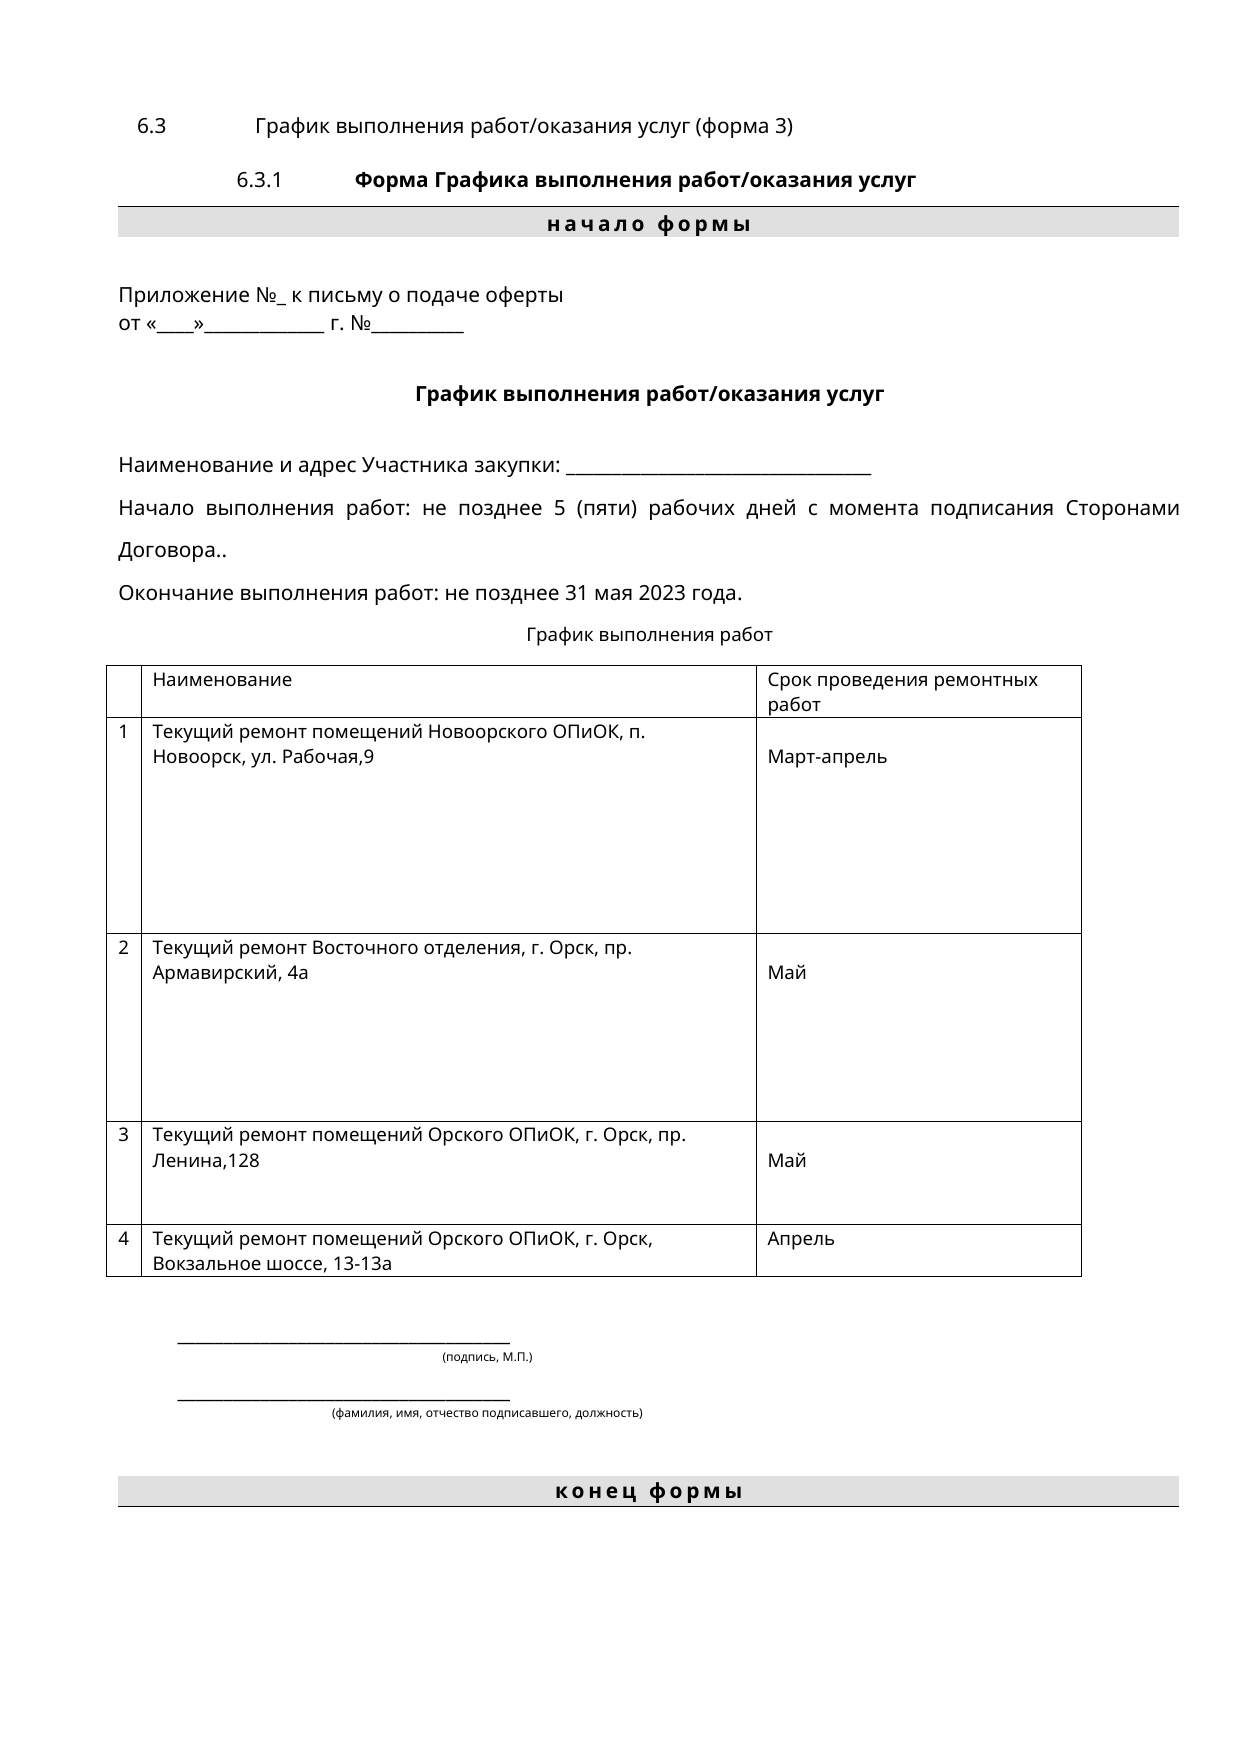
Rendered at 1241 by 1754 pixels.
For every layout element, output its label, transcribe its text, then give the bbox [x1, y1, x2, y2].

text Приложение №_ к письму о подаче оферты от «____»_____________ г. №__________ [118, 280, 1181, 337]
table_cell Текущий ремонт помещений Орского ОПиОК, г. Орск, Вокзальное шоссе, 13-13а [142, 1225, 756, 1276]
text Начало выполнения работ: не позднее 5 (пяти) рабочих дней с момента подписания Сторонами Договора.. [118, 493, 1181, 564]
text ____________________________________ [118, 1376, 1181, 1405]
table_cell Текущий ремонт Восточного отделения, г. Орск, пр. Армавирский, 4а [142, 934, 756, 1121]
table_cell Текущий ремонт помещений Орского ОПиОК, г. Орск, пр. Ленина,128 [142, 1122, 756, 1224]
text (фамилия, имя, отчество подписавшего, должность) [118, 1405, 797, 1433]
table_cell 1 [107, 718, 141, 933]
table_cell Апрель [757, 1225, 1081, 1276]
subtitle График выполнения работ/оказания услуг (форма 3) [137, 111, 1181, 140]
table_cell 4 [107, 1225, 141, 1276]
table_cell Май [757, 1122, 1081, 1224]
text Окончание выполнения работ: не позднее 31 мая 2023 года. [118, 578, 1181, 607]
table_cell 3 [107, 1122, 141, 1224]
table_header Наименование [142, 666, 756, 717]
table_cell Текущий ремонт помещений Новоорского ОПиОК, п. Новоорск, ул. Рабочая,9 [142, 718, 756, 933]
text График выполнения работ [118, 621, 1181, 646]
text начало формы [118, 207, 1179, 237]
table_header Срок проведения ремонтных работ [757, 666, 1081, 717]
text конец формы [118, 1476, 1179, 1506]
text Наименование и адрес Участника закупки: _________________________________ [118, 450, 1181, 479]
text (подпись, М.П.) [118, 1348, 797, 1376]
text ____________________________________ [118, 1319, 1181, 1348]
table_cell Март-апрель [757, 718, 1081, 933]
table_cell Май [757, 934, 1081, 1121]
table_header [107, 666, 141, 717]
text График выполнения работ/оказания услуг [118, 379, 1181, 408]
table_cell 2 [107, 934, 141, 1121]
list Форма Графика выполнения работ/оказания услуг [236, 165, 1181, 193]
